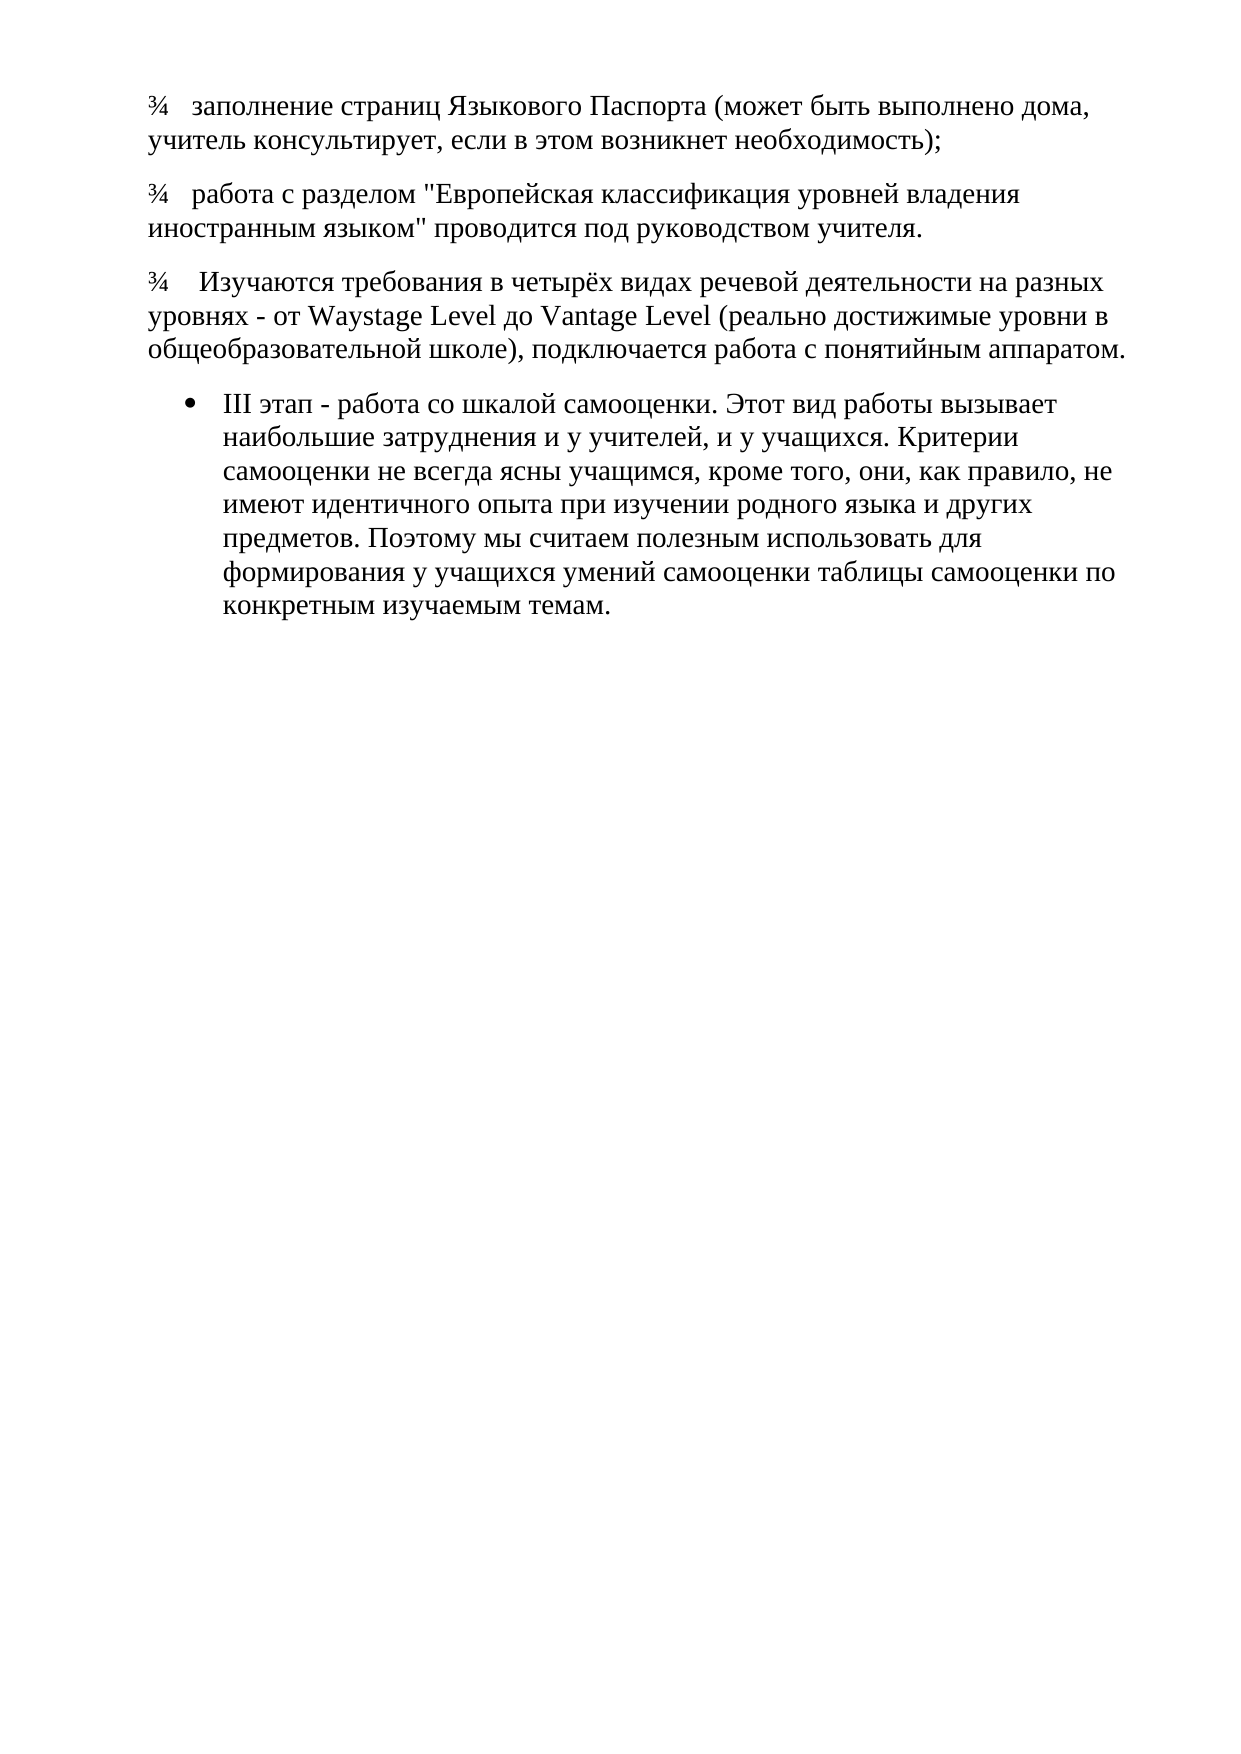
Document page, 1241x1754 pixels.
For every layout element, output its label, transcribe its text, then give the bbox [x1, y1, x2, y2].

text ¾ Изучаются требования в четырёх видах речевой деятельности на разных уровнях - от Waystage Level до Vantage Level (реально достижимые уровни в общеобразовательной школе), подключается работа с понятийным аппаратом. [148, 264, 1152, 365]
text ¾ работа с разделом "Европейская классификация уровней владения иностранным языком" проводится под руководством учителя. [148, 176, 1152, 243]
list III этап - работа со шкалой самооценки. Этот вид работы вызывает наибольшие затруднения и у учителей, и у учащихся. Критерии самооценки не всегда ясны учащимся, кроме того, они, как правило, не имеют идентичного опыта при изучении родного языка и других предметов. Поэтому мы считаем полезным использовать для формирования у учащихся умений самооценки таблицы самооценки по конкретным изучаемым темам. [185, 386, 1152, 621]
text ¾ заполнение страниц Языкового Паспорта (может быть выполнено дома, учитель консультирует, если в этом возникнет необходимость); [148, 88, 1152, 156]
